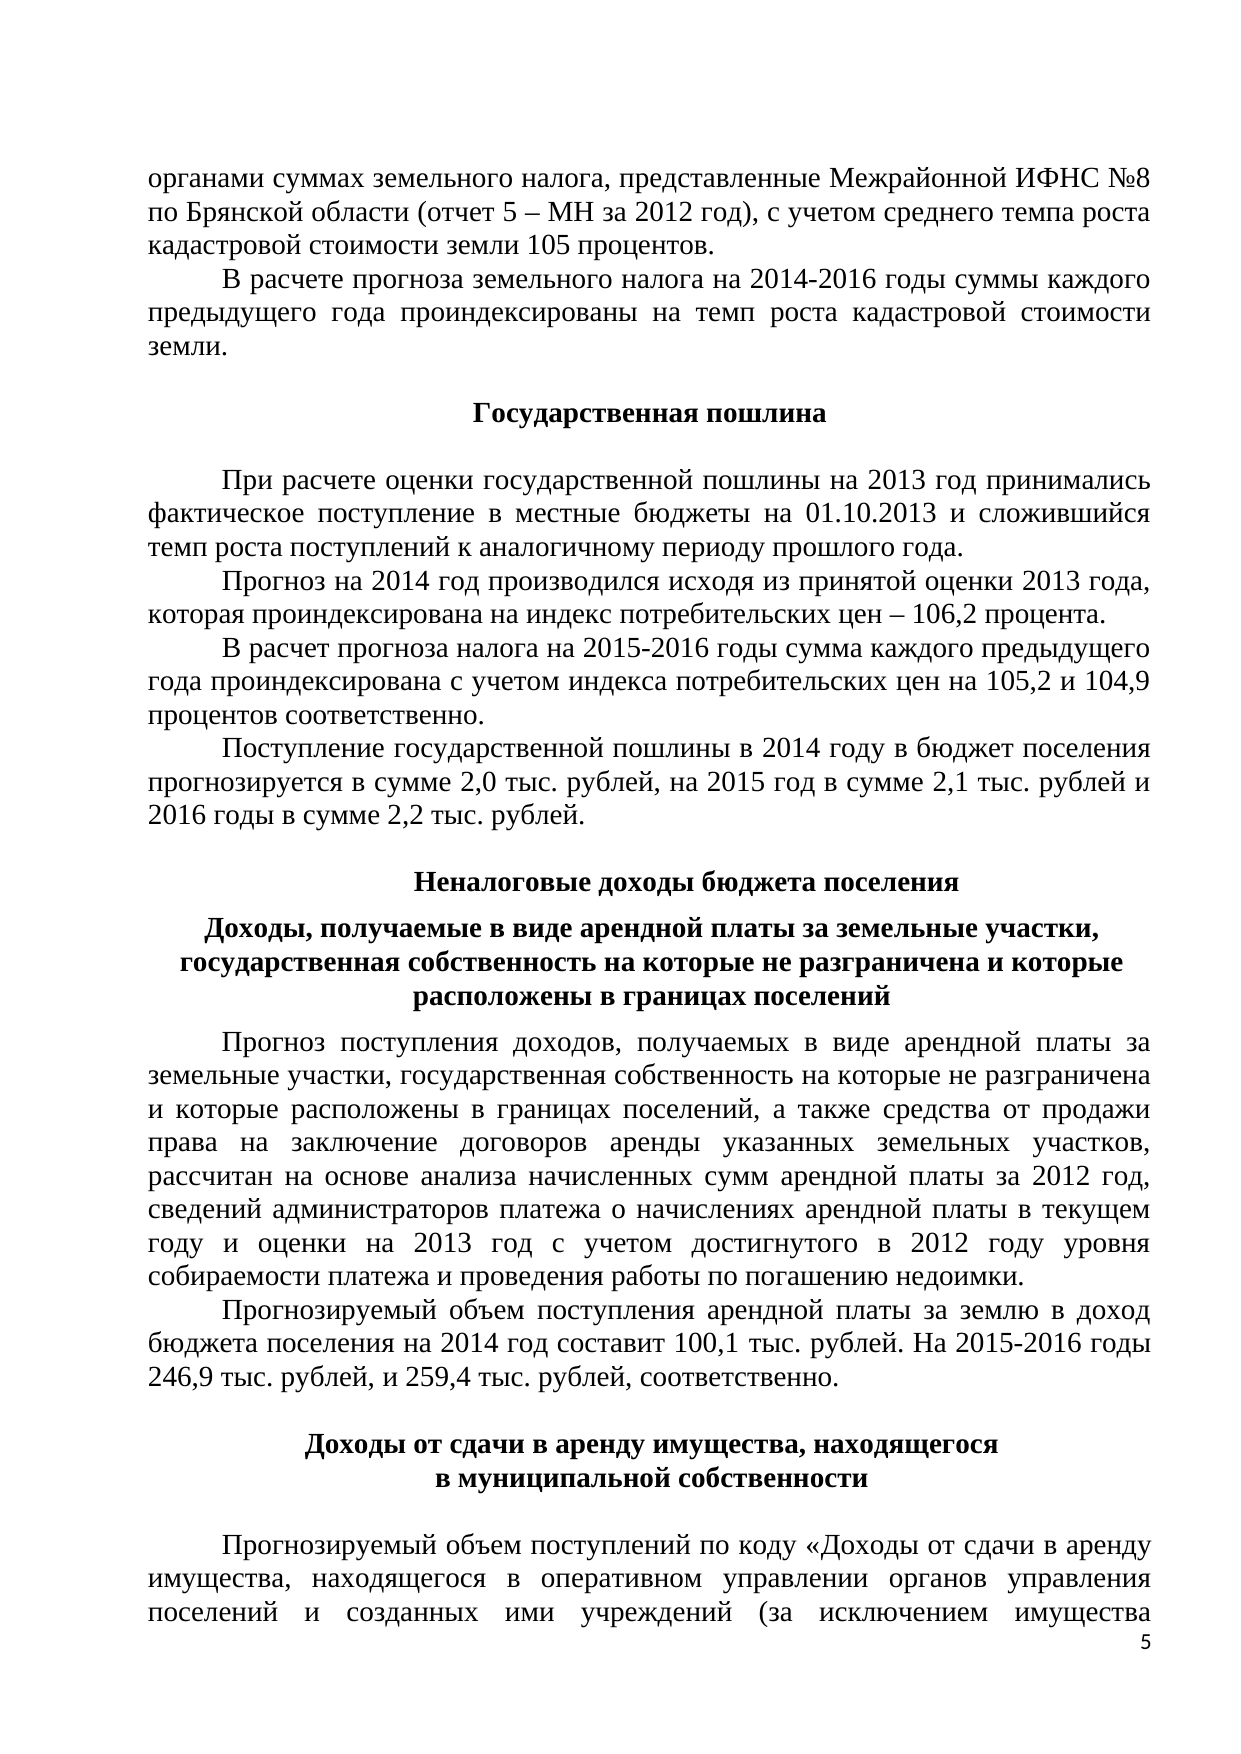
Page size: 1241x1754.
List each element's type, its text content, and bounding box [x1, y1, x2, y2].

text Прогнозируемый объем поступления арендной платы за землю в доход бюджета поселения на 2014 год составит 100,1 тыс. рублей. На 2015-2016 годы 246,9 тыс. рублей, и 259,4 тыс. рублей, соответственно. [148, 1292, 1152, 1393]
text Поступление государственной пошлины в 2014 году в бюджет поселения прогнозируется в сумме 2,0 тыс. рублей, на 2015 год в сумме 2,1 тыс. рублей и 2016 годы в сумме 2,2 тыс. рублей. [148, 730, 1152, 831]
subtitle Государственная пошлина [148, 395, 1152, 428]
text Прогноз на 2014 год производился исходя из принятой оценки 2013 года, которая проиндексирована на индекс потребительских цен – 106,2 процента. [148, 563, 1152, 630]
text Неналоговые доходы бюджета поселения [148, 864, 1152, 898]
text В расчете прогноза земельного налога на 2014-2016 годы суммы каждого предыдущего года проиндексированы на темп роста кадастровой стоимости земли. [148, 261, 1152, 361]
text Прогноз поступления доходов, получаемых в виде арендной платы за земельные участки, государственная собственность на которые не разграничена и которые расположены в границах поселений, а также средства от продажи права на заключение договоров аренды указанных земельных участков, рассчитан на основе анализа начисленных сумм арендной платы за 2012 год, сведений администраторов платежа о начислениях арендной платы в текущем году и оценки на 2013 год с учетом достигнутого в 2012 году уровня собираемости платежа и проведения работы по погашению недоимки. [148, 1024, 1152, 1292]
text Доходы, получаемые в виде арендной платы за земельные участки, государственная собственность на которые не разграничена и которые расположены в границах поселений [148, 911, 1156, 1011]
text Доходы от сдачи в аренду имущества, находящегося в муниципальной собственности [148, 1426, 1156, 1493]
text В расчет прогноза налога на 2015-2016 годы сумма каждого предыдущего года проиндексирована с учетом индекса потребительских цен на 105,2 и 104,9 процентов соответственно. [148, 630, 1152, 730]
text При расчете оценки государственной пошлины на 2013 год принимались фактическое поступление в местные бюджеты на 01.10.2013 и сложившийся темп роста поступлений к аналогичному периоду прошлого года. [148, 462, 1152, 563]
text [148, 1527, 1152, 1627]
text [148, 160, 1152, 261]
